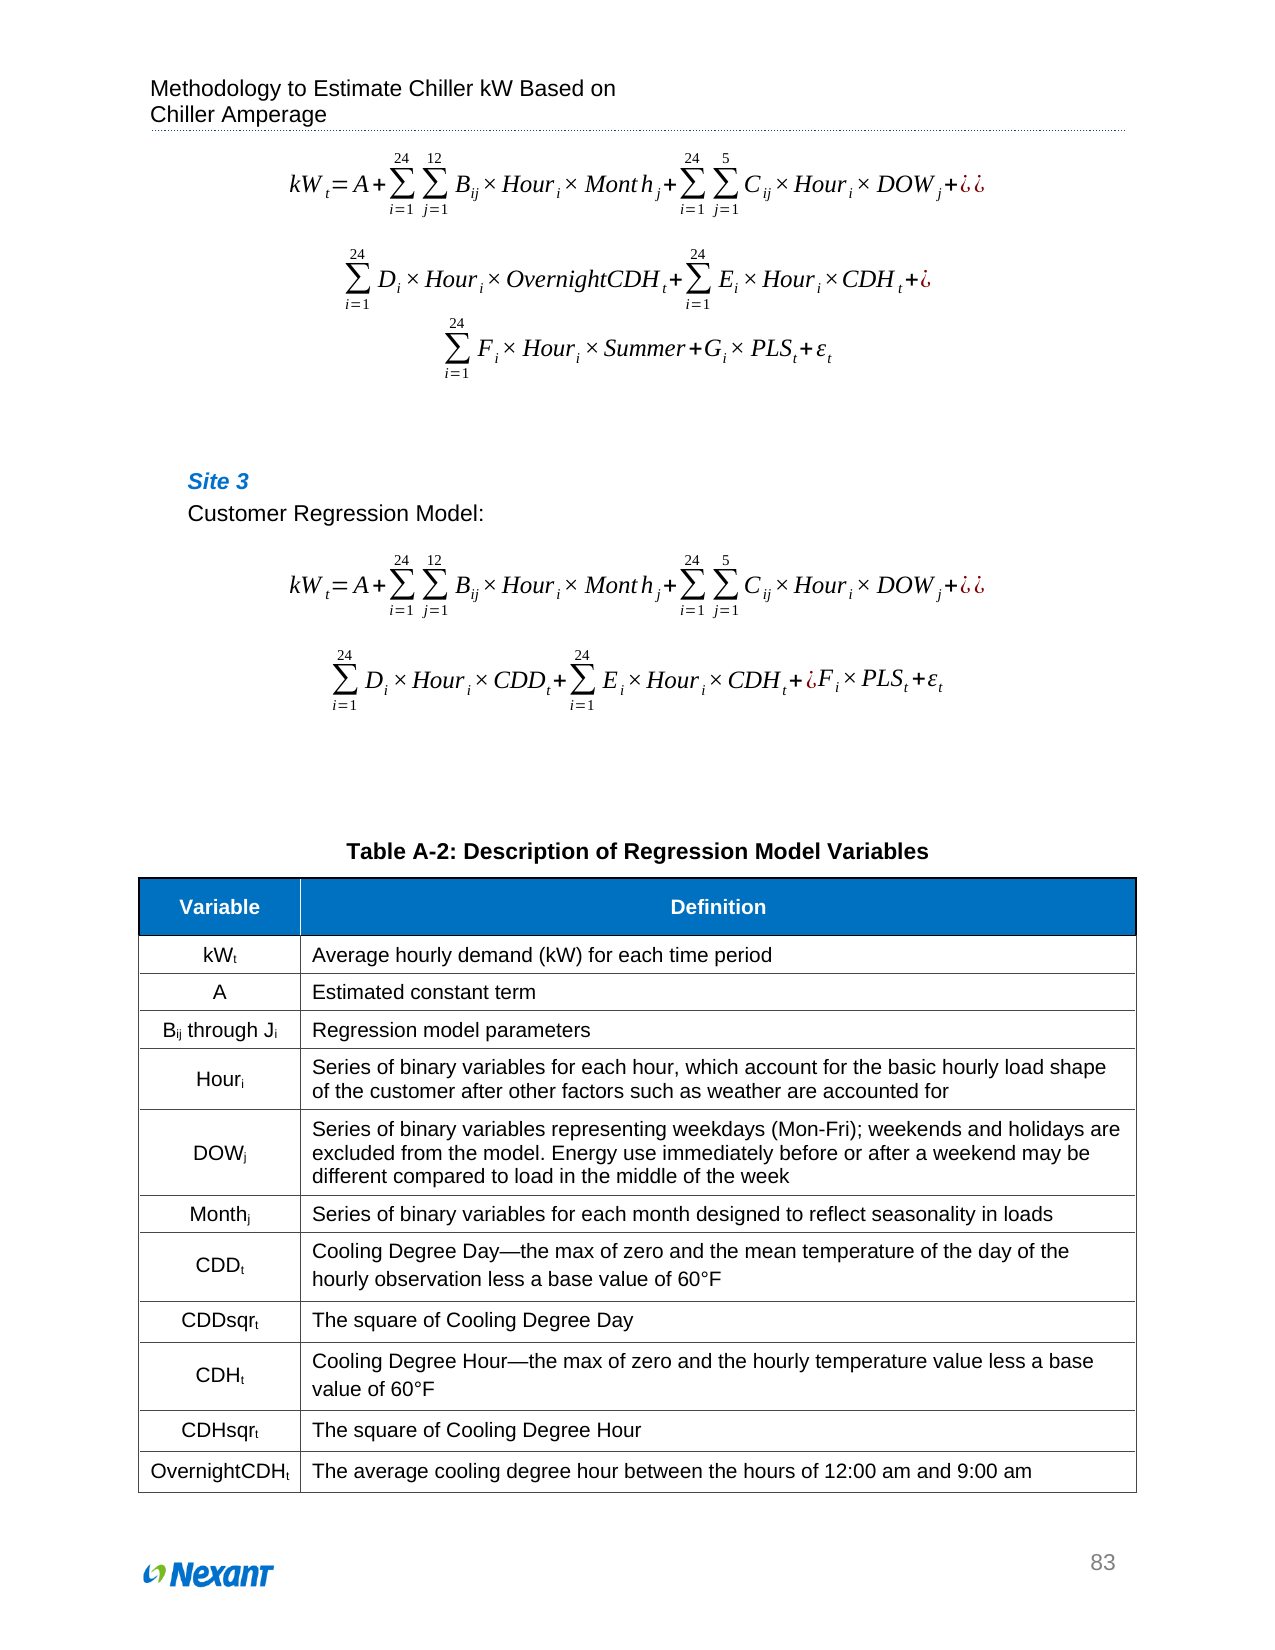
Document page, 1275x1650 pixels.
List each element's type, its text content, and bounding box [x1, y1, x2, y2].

text Customer Regression Model: [187, 500, 1125, 527]
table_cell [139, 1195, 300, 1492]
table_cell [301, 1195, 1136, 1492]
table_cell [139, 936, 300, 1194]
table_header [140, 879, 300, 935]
text Table A-2: Description of Regression Model Variables [150, 838, 1125, 864]
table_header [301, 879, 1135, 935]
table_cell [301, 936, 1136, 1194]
subtitle Site 3 [150, 468, 1125, 494]
picture [124, 1543, 293, 1605]
